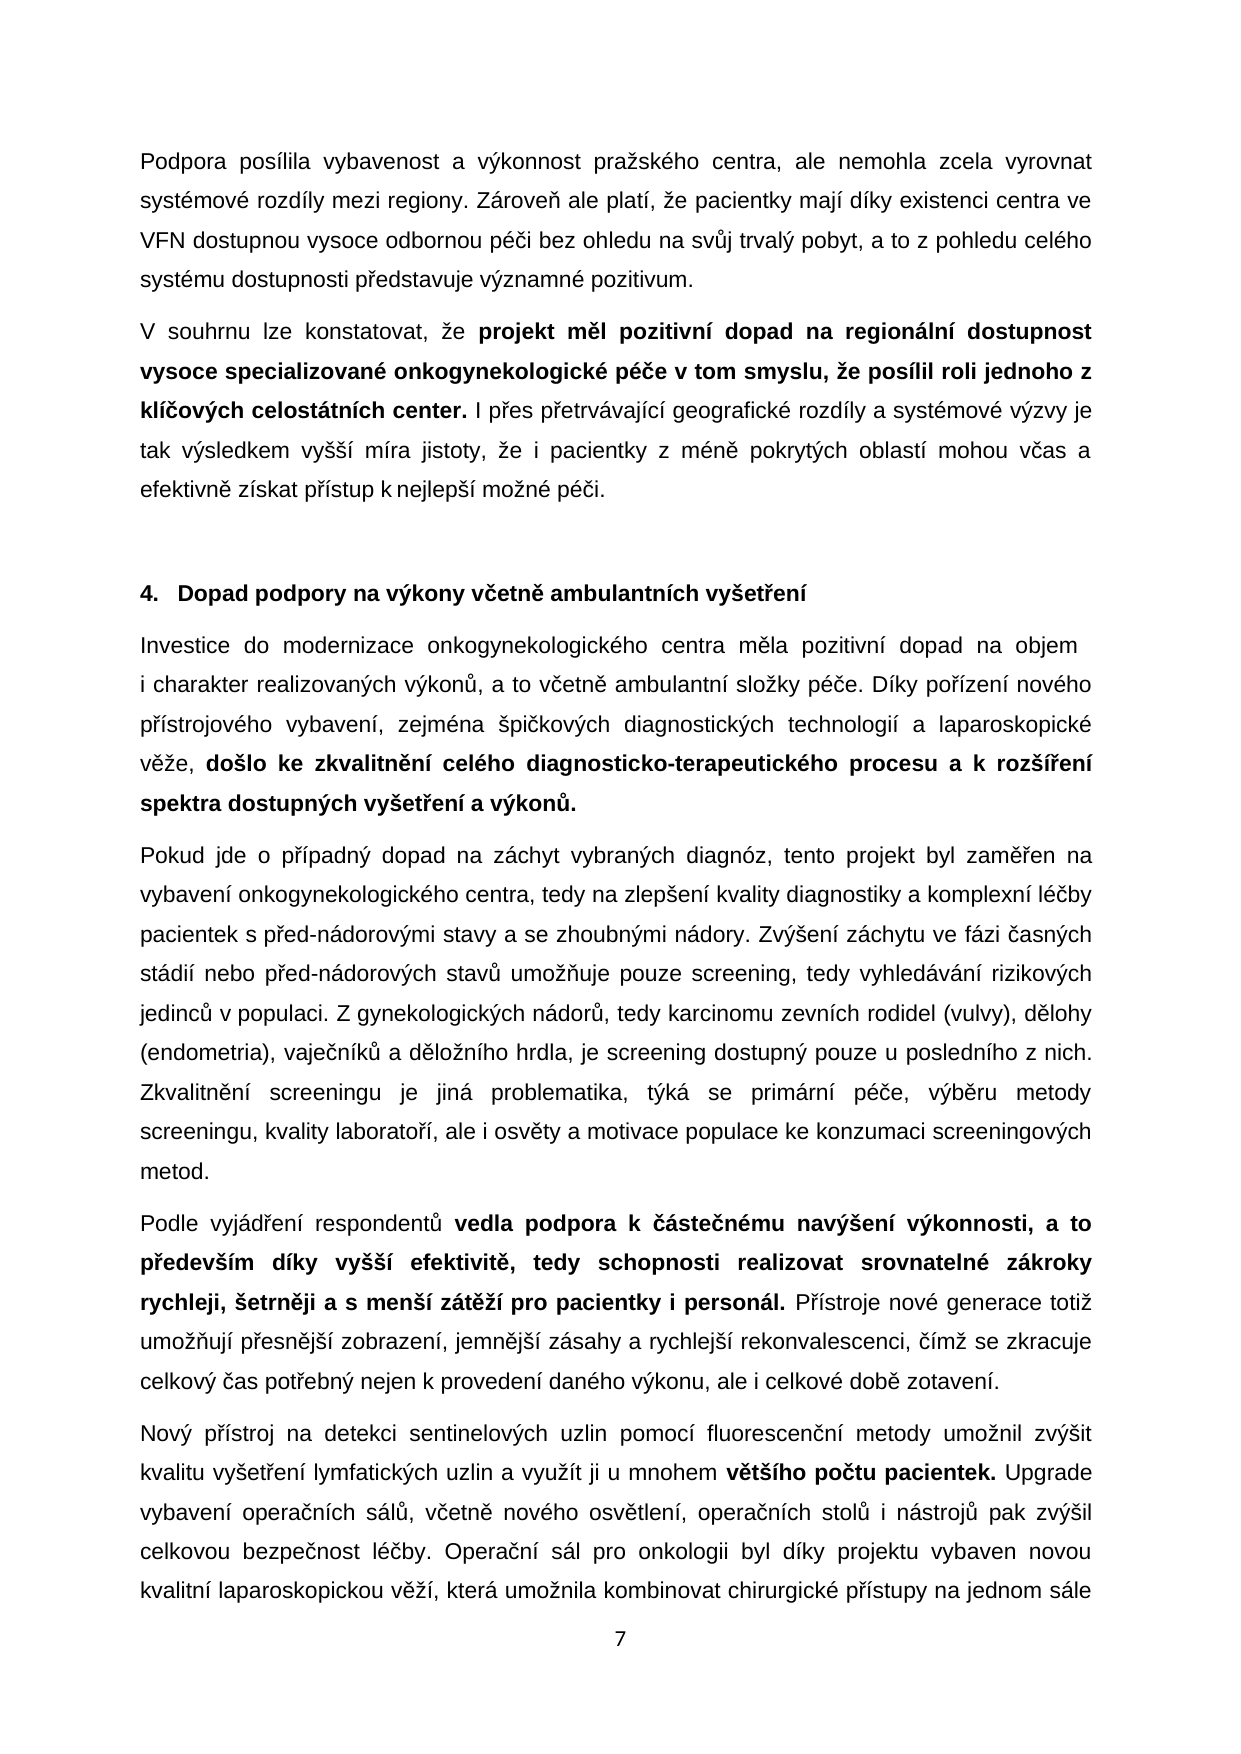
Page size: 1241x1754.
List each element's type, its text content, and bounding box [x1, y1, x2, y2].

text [140, 1419, 1092, 1604]
text Podpora posílila vybavenost a výkonnost pražského centra, ale nemohla zcela vyrovnat systémové rozdíly mezi regiony. Zároveň ale platí, že pacientky mají díky existenci centra ve VFN dostupnou vysoce odbornou péči bez ohledu na svůj trvalý pobyt, a to z pohledu celého systému dostupnosti představuje významné pozitivum. [140, 148, 1092, 292]
text V souhrnu lze konstatovat, že projekt měl pozitivní dopad na regionální dostupnost vysoce specializované onkogynekologické péče v tom smyslu, že posílil roli jednoho z klíčových celostátních center. I přes přetrvávající geografické rozdíly a systémové výzvy je tak výsledkem vyšší míra jistoty, že i pacientky z méně pokrytých oblastí mohou včas a efektivně získat přístup k nejlepší možné péči. [140, 318, 1092, 502]
text Podle vyjádření respondentů vedla podpora k částečnému navýšení výkonnosti, a to především díky vyšší efektivitě, tedy schopnosti realizovat srovnatelné zákroky rychleji, šetrněji a s menší zátěží pro pacientky i personál. Přístroje nové generace totiž umožňují přesnější zobrazení, jemnější zásahy a rychlejší rekonvalescenci, čímž se zkracuje celkový čas potřebný nejen k provedení daného výkonu, ale i celkové době zotavení. [140, 1210, 1092, 1394]
text Pokud jde o případný dopad na záchyt vybraných diagnóz, tento projekt byl zaměřen na vybavení onkogynekologického centra, tedy na zlepšení kvality diagnostiky a komplexní léčby pacientek s před-nádorovými stavy a se zhoubnými nádory. Zvýšení záchytu ve fázi časných stádií nebo před-nádorových stavů umožňuje pouze screening, tedy vyhledávání rizikových jedinců v populaci. Z gynekologických nádorů, tedy karcinomu zevních rodidel (vulvy), dělohy (endometria), vaječníků a děložního hrdla, je screening dostupný pouze u posledního z nich. Zkvalitnění screeningu je jiná problematika, týká se primární péče, výběru metody screeningu, kvality laboratoří, ale i osvěty a motivace populace ke konzumaci screeningových metod. [140, 842, 1092, 1184]
list Dopad podpory na výkony včetně ambulantních vyšetření [140, 580, 1092, 606]
text Investice do modernizace onkogynekologického centra měla pozitivní dopad na objem i charakter realizovaných výkonů, a to včetně ambulantní složky péče. Díky pořízení nového přístrojového vybavení, zejména špičkových diagnostických technologií a laparoskopické věže, došlo ke zkvalitnění celého diagnosticko-terapeutického procesu a k rozšíření spektra dostupných vyšetření a výkonů. [140, 632, 1092, 816]
